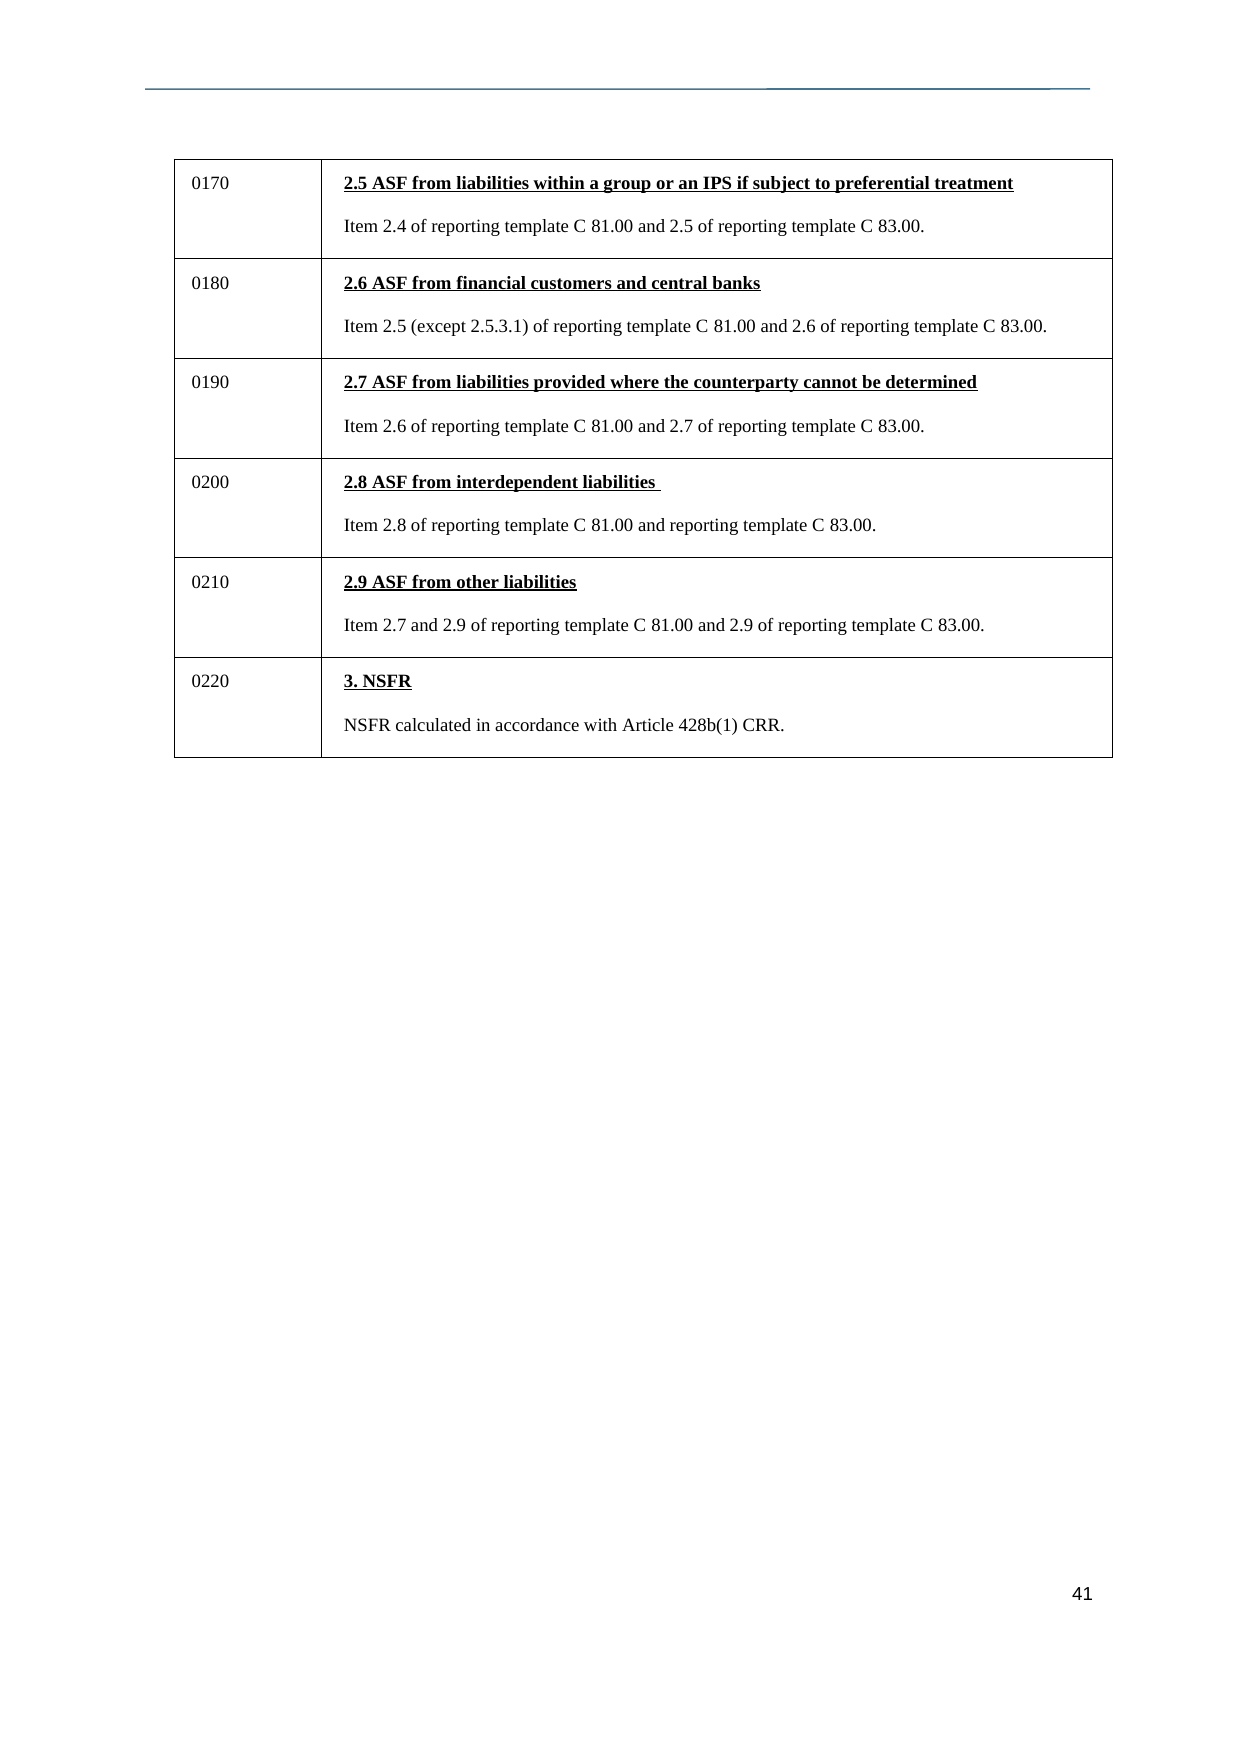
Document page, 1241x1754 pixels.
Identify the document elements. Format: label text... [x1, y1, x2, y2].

table_cell 2.5 ASF from liabilities within a group or an IPS if subject to preferential treatment Item 2.4 of reporting template C 81.00 and 2.5 of reporting template C 83.00. [322, 160, 1112, 258]
table_cell 2.7 ASF from liabilities provided where the counterparty cannot be determined Item 2.6 of reporting template C 81.00 and 2.7 of reporting template C 83.00. [322, 359, 1112, 458]
table_cell 0170 [175, 160, 321, 258]
table_cell 0190 [175, 359, 321, 458]
table_cell 0180 [175, 259, 321, 358]
table_cell 2.8 ASF from interdependent liabilities Item 2.8 of reporting template C 81.00 and reporting template C 83.00. [322, 459, 1112, 557]
table_cell 0200 [175, 459, 321, 557]
table_cell 0220 [175, 658, 321, 757]
table_cell 2.6 ASF from financial customers and central banks Item 2.5 (except 2.5.3.1) of reporting template C 81.00 and 2.6 of reporting template C 83.00. [322, 259, 1112, 358]
table_cell 0210 [175, 558, 321, 657]
table_cell 2.9 ASF from other liabilities Item 2.7 and 2.9 of reporting template C 81.00 and 2.9 of reporting template C 83.00. [322, 558, 1112, 657]
table_cell 3. NSFR NSFR calculated in accordance with Article 428b(1) CRR. [322, 658, 1112, 757]
